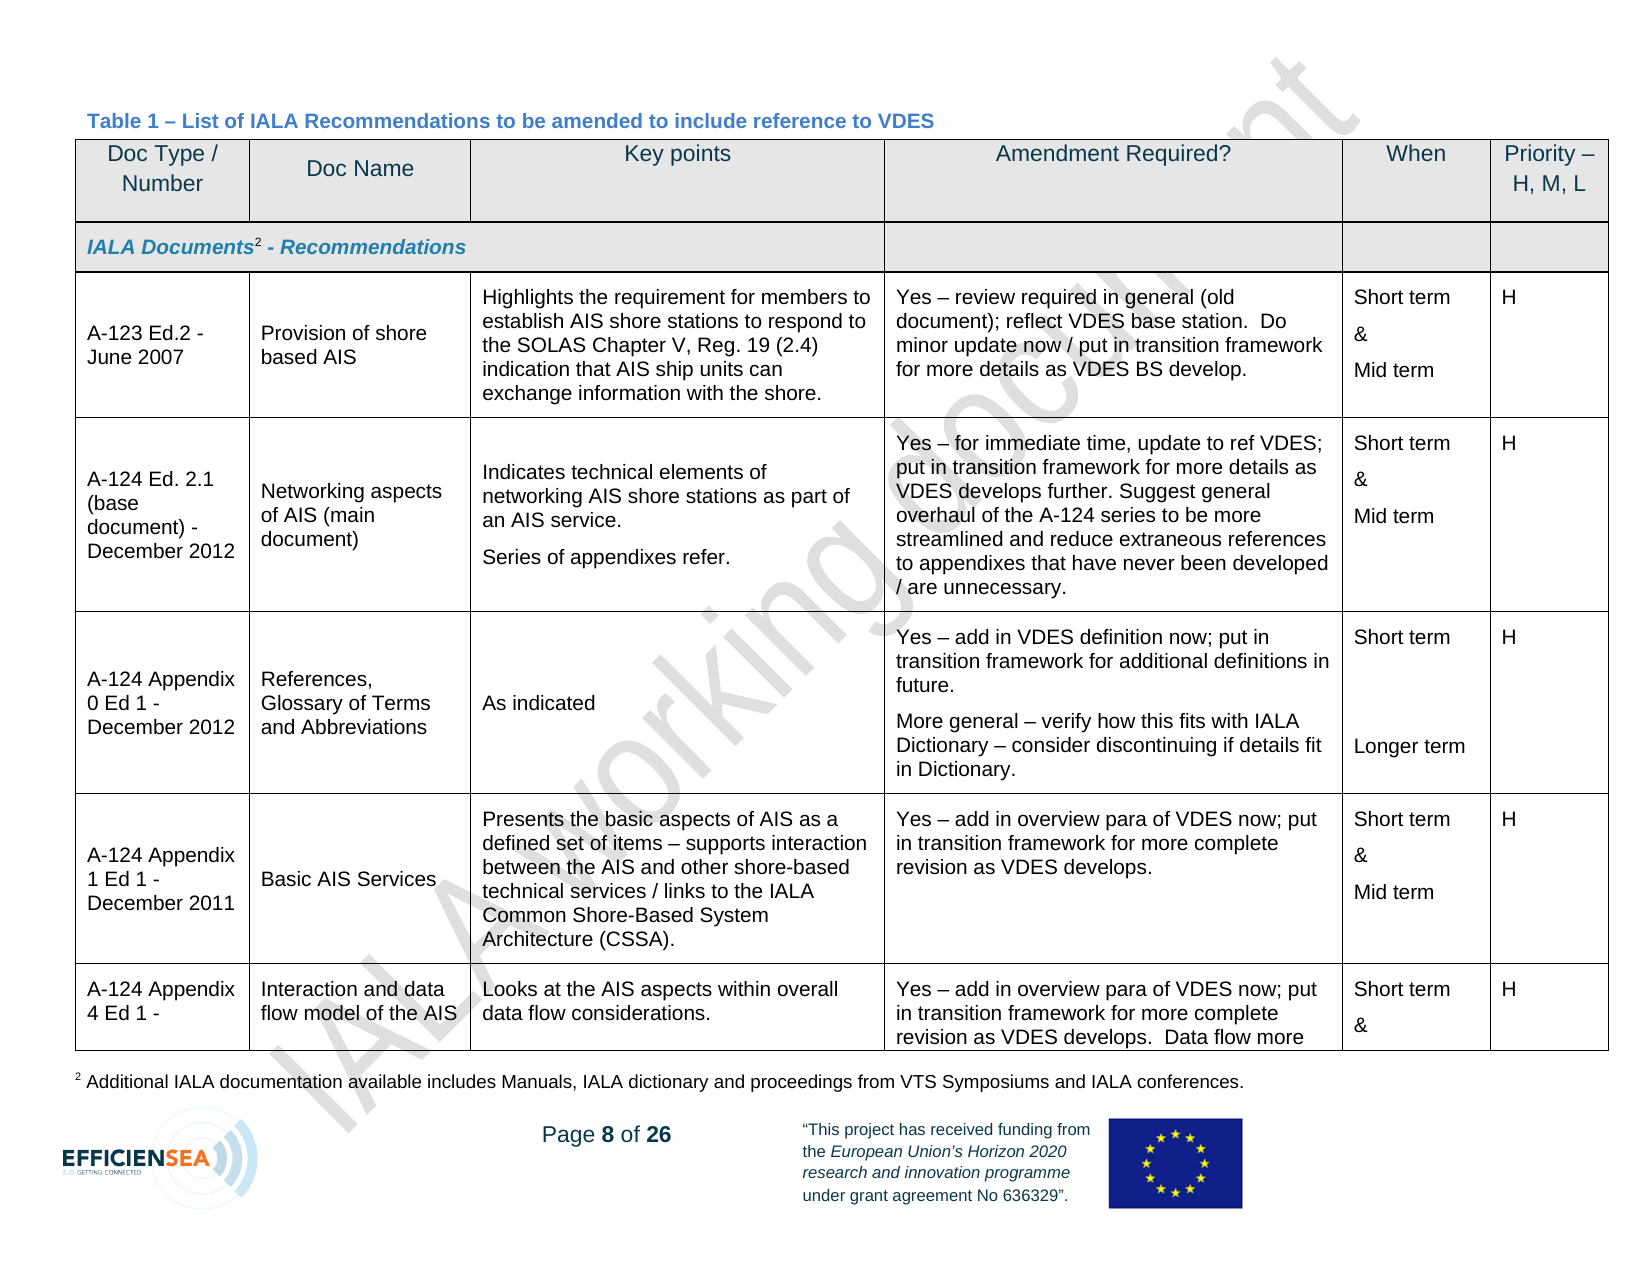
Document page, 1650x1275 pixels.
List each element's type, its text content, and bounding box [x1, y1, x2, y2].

table_cell Yes – add in VDES definition now; put in transition framework for additional definitions in future. More general – verify how this fits with IALA Dictionary – consider discontinuing if details fit in Dictionary. [885, 612, 1342, 793]
table_cell Short term & Mid term [1343, 964, 1490, 1049]
table_header Priority – H, M, L [1491, 140, 1608, 221]
table_cell Presents the basic aspects of AIS as a defined set of items – supports interaction between the AIS and other shore-based technical services / links to the IALA Common Shore-Based System Architecture (CSSA). [471, 794, 884, 963]
table_header When [1343, 140, 1490, 221]
table_cell Indicates technical elements of networking AIS shore stations as part of an AIS service. Series of appendixes refer. [471, 418, 884, 611]
picture [56, 1099, 263, 1218]
table_cell IALA Documents - Recommendations [76, 223, 884, 271]
table_header Doc Type / Number [76, 140, 249, 221]
table_header Amendment Required? [885, 140, 1342, 221]
table_cell Highlights the requirement for members to establish AIS shore stations to respond to the SOLAS Chapter V, Reg. 19 (2.4) indication that AIS ship units can exchange information with the shore. [471, 273, 884, 417]
table_cell Networking aspects of AIS (main document) [250, 418, 470, 611]
table_cell H [1491, 612, 1608, 793]
table_header Key points [471, 140, 884, 221]
table_cell H [1491, 418, 1608, 611]
table_cell [1343, 223, 1490, 271]
table_cell Short term & Mid term [1343, 418, 1490, 611]
table_cell Yes – review required in general (old document); reflect VDES base station. Do minor update now / put in transition framework for more details as VDES BS develop. [885, 273, 1342, 417]
table_cell Interaction and data flow model of the AIS Service [250, 964, 470, 1049]
table_cell Yes – add in overview para of VDES now; put in transition framework for more complete revision as VDES develops. [885, 794, 1342, 963]
table_cell Short term & Mid term [1343, 273, 1490, 417]
table_header Doc Name [250, 140, 470, 221]
table_cell H [1491, 964, 1608, 1049]
table_cell Provision of shore based AIS [250, 273, 470, 417]
table_cell As indicated [471, 612, 884, 793]
table_cell Yes – for immediate time, update to ref VDES; put in transition framework for more details as VDES develops further. Suggest general overhaul of the A-124 series to be more streamlined and reduce extraneous references to appendixes that have never been developed / are unnecessary. [885, 418, 1342, 611]
table_cell Basic AIS Services [250, 794, 470, 963]
table_cell H [1491, 273, 1608, 417]
table_cell [885, 223, 1342, 271]
table_cell References, Glossary of Terms and Abbreviations [250, 612, 470, 793]
table_cell A-123 Ed.2 - June 2007 [76, 273, 249, 417]
picture [1106, 1116, 1245, 1211]
table_cell H [1491, 794, 1608, 963]
table_cell [1491, 223, 1608, 271]
table_cell Short term & Mid term [1343, 794, 1490, 963]
table_cell Looks at the AIS aspects within overall data flow considerations. [471, 964, 884, 1049]
table_cell A-124 Appendix 4 Ed 1 - December 2011 [76, 964, 249, 1049]
table_cell Short term Longer term [1343, 612, 1490, 793]
table_cell A-124 Appendix 0 Ed 1 - December 2012 [76, 612, 249, 793]
table_cell A-124 Ed. 2.1 (base document) - December 2012 [76, 418, 249, 611]
table_cell A-124 Appendix 1 Ed 1 - December 2011 [76, 794, 249, 963]
